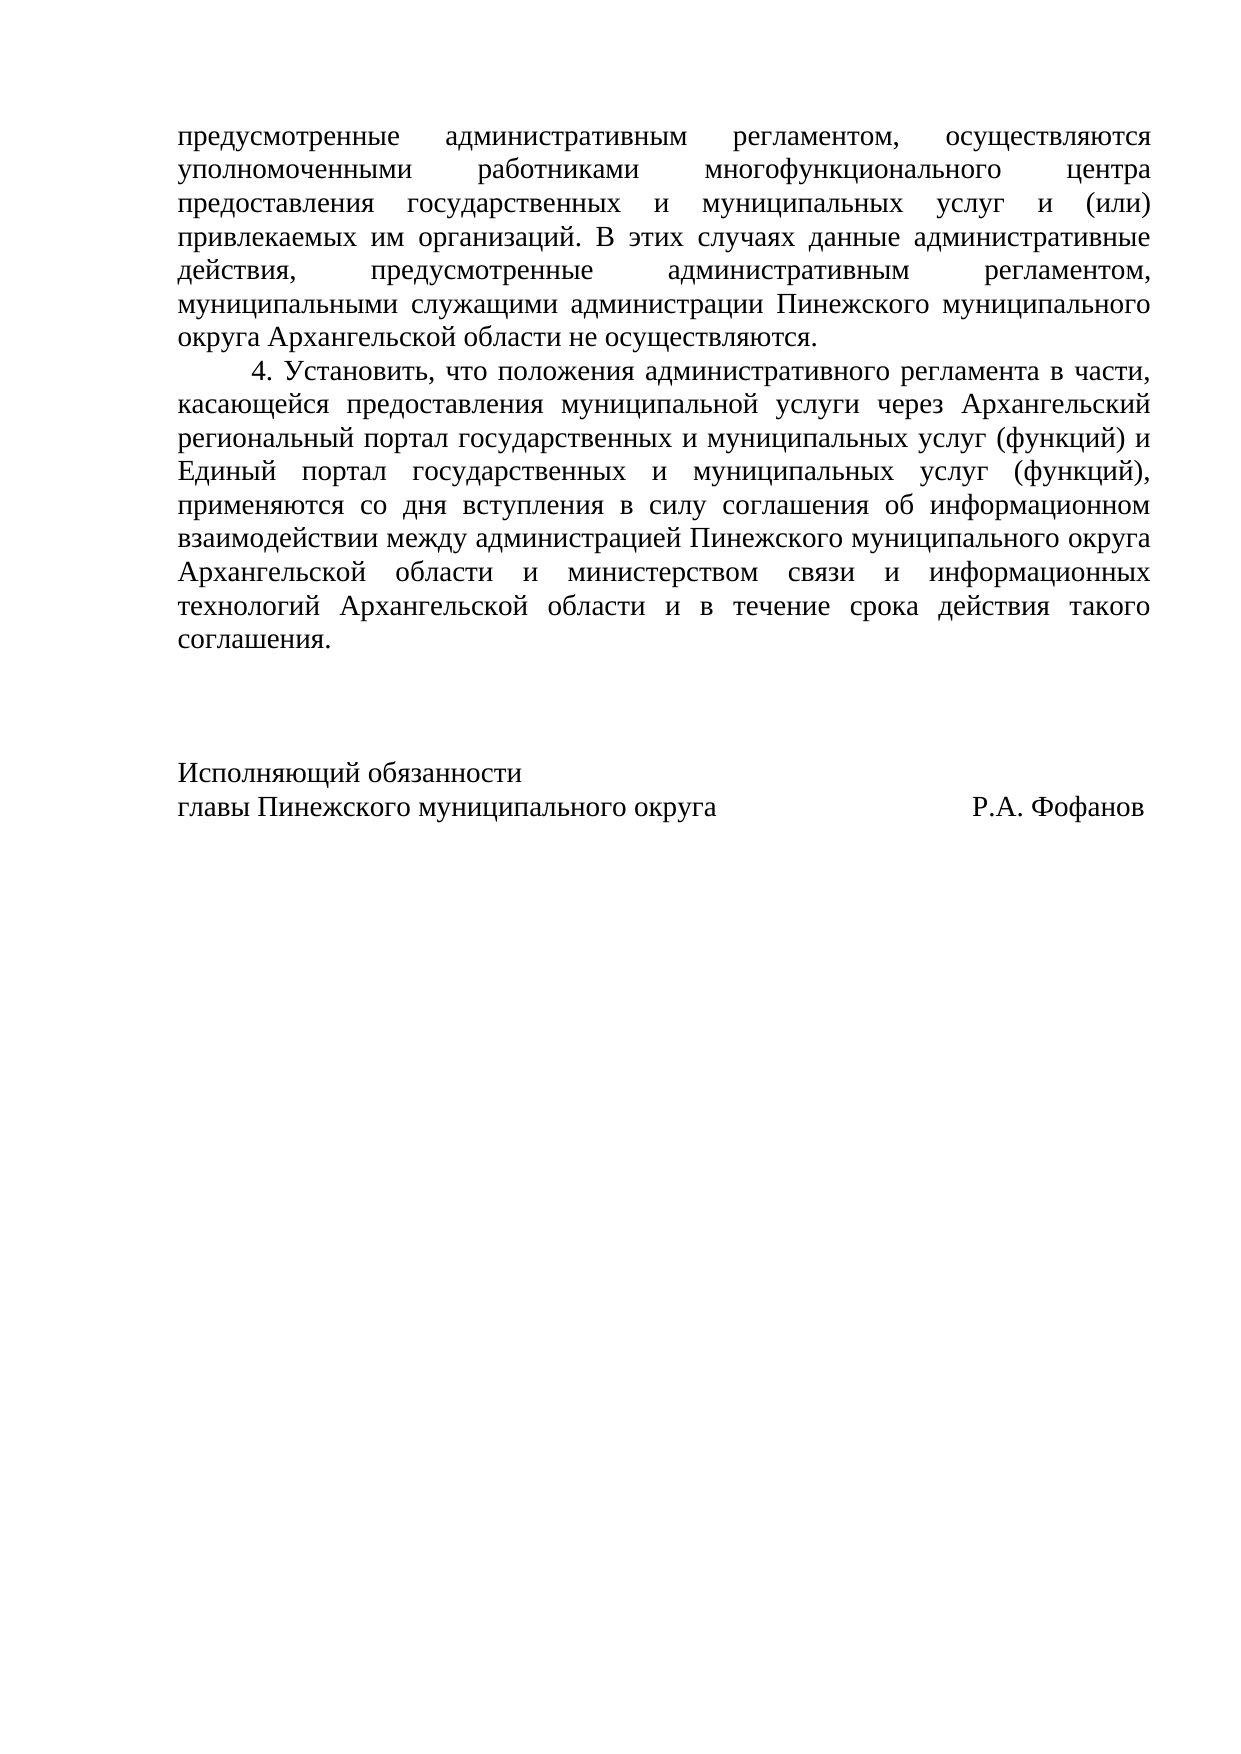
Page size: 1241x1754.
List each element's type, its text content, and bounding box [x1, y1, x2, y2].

text 4. Установить, что положения административного регламента в части, касающейся предоставления муниципальной услуги через Архангельский региональный портал государственных и муниципальных услуг (функций) и Единый портал государственных и муниципальных услуг (функций), применяются со дня вступления в силу соглашения об информационном взаимодействии между администрацией Пинежского муниципального округа Архангельской области и министерством связи и информационных технологий Архангельской области и в течение срока действия такого соглашения. [177, 353, 1152, 655]
text главы Пинежского муниципального округа Р.А. Фофанов [177, 789, 1152, 822]
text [177, 118, 1152, 353]
text Исполняющий обязанности [177, 755, 1152, 789]
